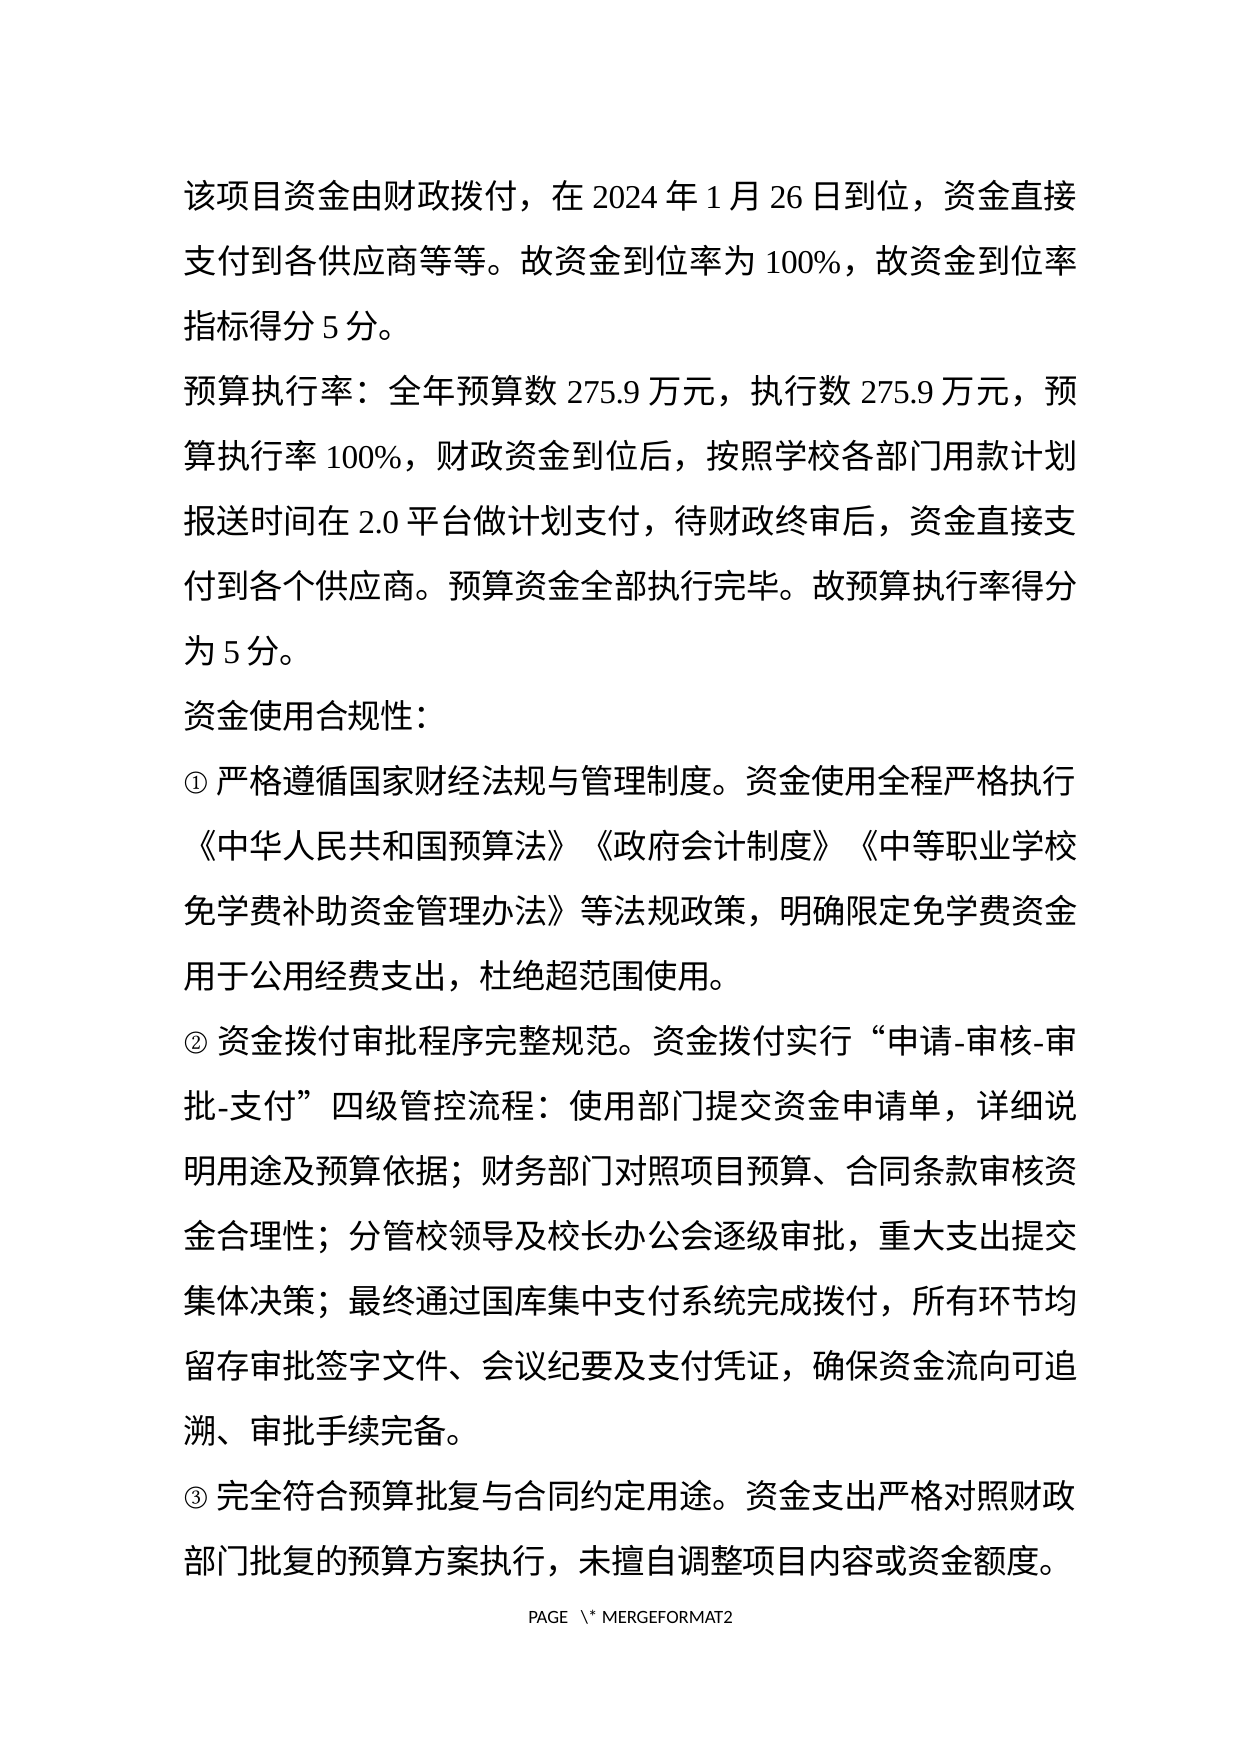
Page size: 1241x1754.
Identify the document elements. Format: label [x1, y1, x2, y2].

text [183, 162, 1078, 1592]
